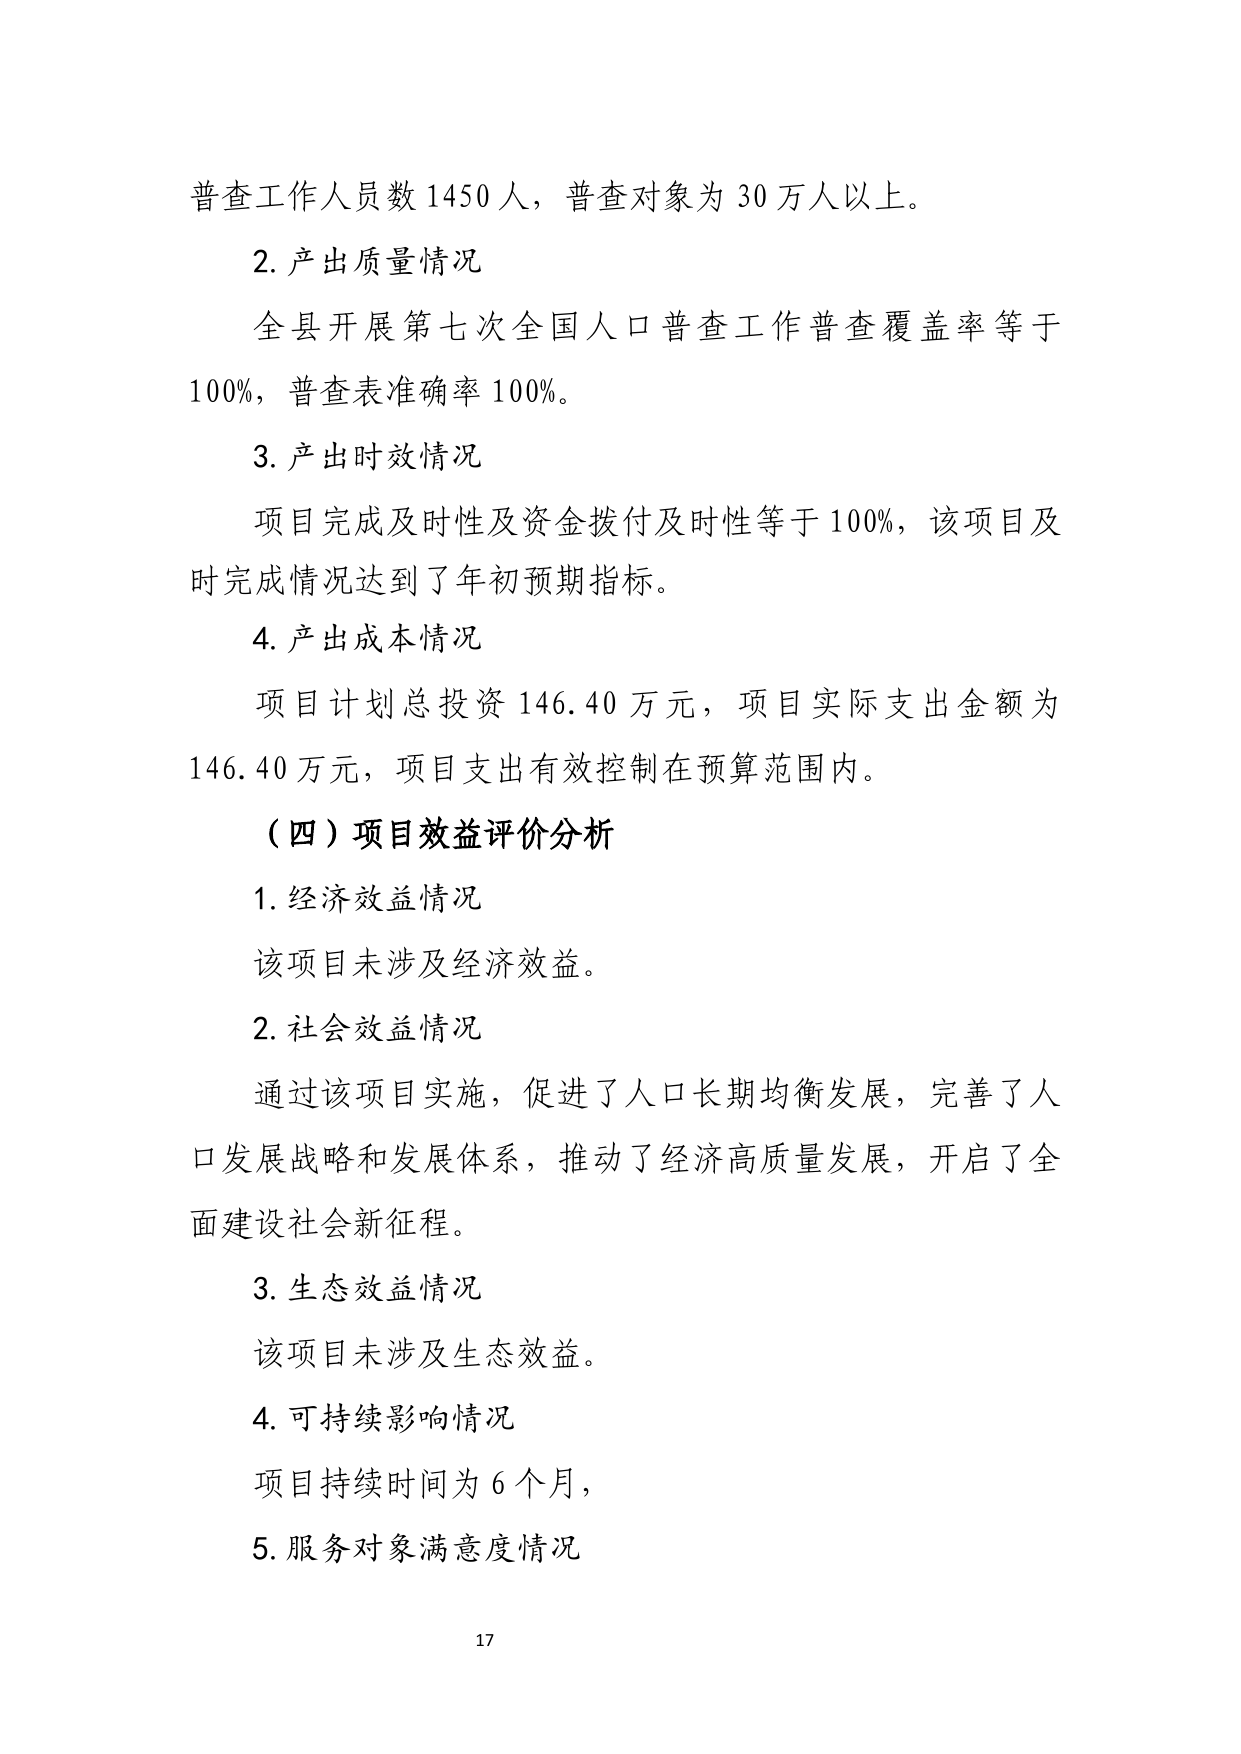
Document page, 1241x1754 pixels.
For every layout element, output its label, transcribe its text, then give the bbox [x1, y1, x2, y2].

text 2.社会效益情况 [187, 994, 1063, 1059]
text 5.服务对象满意度情况 [187, 1514, 1063, 1579]
text 该项目未涉及生态效益。 [187, 1319, 1063, 1384]
text 4.可持续影响情况 [187, 1384, 1063, 1449]
text 1.经济效益情况 [187, 864, 1063, 929]
list 项目完成及时性及资金拨付及时性等于100%，该项目及时完成情况达到了年初预期指标。 [187, 487, 1063, 604]
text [187, 162, 1063, 227]
list 4.产出成本情况 [187, 604, 1063, 669]
text 3.产出时效情况 [187, 422, 1063, 487]
text 该项目未涉及经济效益。 [187, 929, 1063, 994]
text 2.产出质量情况 [187, 227, 1063, 292]
list 项目计划总投资146.40万元，项目实际支出金额为 146.40万元，项目支出有效控制在预算范围内。 [187, 669, 1063, 799]
text 全县开展第七次全国人口普查工作普查覆盖率等于100%，普查表准确率100%。 [187, 292, 1063, 422]
text 项目持续时间为6个月， [187, 1449, 1063, 1514]
text （四）项目效益评价分析 [187, 799, 1063, 864]
text 通过该项目实施，促进了人口长期均衡发展，完善了人口发展战略和发展体系，推动了经济高质量发展，开启了全面建设社会新征程。 [187, 1059, 1063, 1254]
text 3.生态效益情况 [187, 1254, 1063, 1319]
